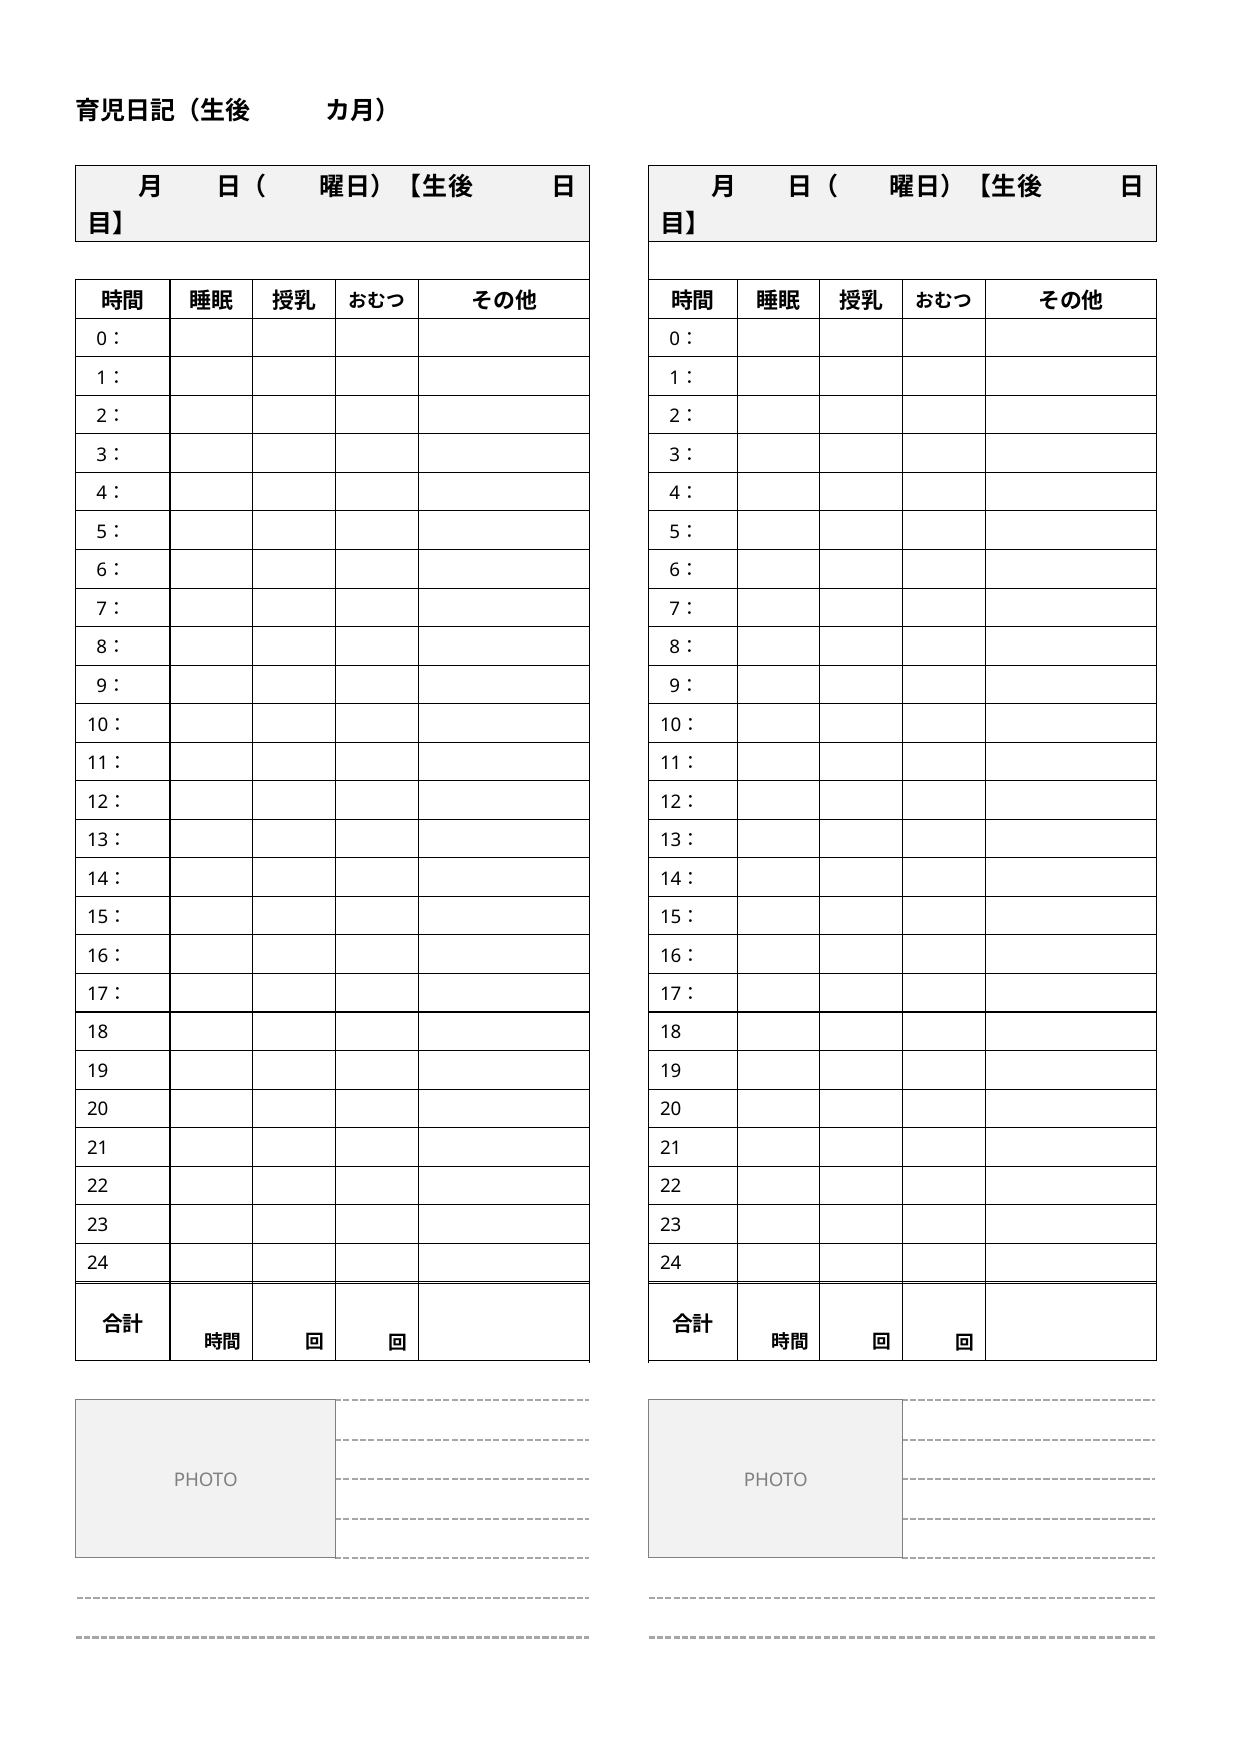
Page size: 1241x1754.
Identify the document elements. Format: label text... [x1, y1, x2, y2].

table_cell [738, 820, 819, 857]
table_cell 17： [76, 974, 169, 1011]
table_cell 7： [76, 589, 169, 626]
table_cell [820, 974, 902, 1011]
table_cell PHOTO [649, 1400, 902, 1557]
table_cell [820, 1051, 902, 1088]
table_cell [336, 357, 418, 395]
table_cell [171, 434, 252, 472]
table_cell 23 [649, 1205, 737, 1243]
table_cell [903, 550, 985, 587]
table_cell [820, 1205, 902, 1243]
table_cell [336, 897, 418, 934]
table_cell [419, 1128, 589, 1166]
table_cell 回 [820, 1284, 902, 1360]
table_cell [820, 589, 902, 626]
table_cell [336, 1090, 418, 1127]
table_cell [820, 1244, 902, 1281]
table_cell [738, 1205, 819, 1243]
table_cell [649, 1557, 1156, 1597]
table_cell 6： [76, 550, 169, 587]
table_cell [903, 1205, 985, 1243]
table_cell [820, 666, 902, 703]
table_cell [336, 781, 418, 819]
table_cell [171, 1167, 252, 1204]
table_cell [903, 781, 985, 819]
table_cell 21 [76, 1128, 169, 1166]
table_cell [76, 1557, 589, 1597]
table_cell [738, 666, 819, 703]
table_cell [171, 319, 252, 356]
table_cell [903, 935, 985, 973]
table_cell 24 [76, 1244, 169, 1281]
table_cell [336, 743, 418, 780]
table_cell [336, 666, 418, 703]
table_cell [336, 434, 418, 472]
table_cell [171, 820, 252, 857]
table_cell [336, 1205, 418, 1243]
table_cell [171, 1090, 252, 1127]
table_cell 19 [649, 1051, 737, 1088]
table_cell 12： [76, 781, 169, 819]
table_cell [253, 511, 335, 549]
table_cell [986, 743, 1156, 780]
table_cell [820, 357, 902, 395]
table_cell 0： [76, 319, 169, 356]
table_cell [253, 396, 335, 433]
table_cell [903, 473, 985, 510]
table_cell [336, 935, 418, 973]
table_cell [903, 820, 985, 857]
table_cell 22 [649, 1167, 737, 1204]
table_cell [419, 897, 589, 934]
table_cell [419, 704, 589, 742]
table_cell [903, 1051, 985, 1088]
table_cell [419, 434, 589, 472]
table_cell [253, 1013, 335, 1050]
table_cell [336, 858, 418, 896]
table_cell 24 [649, 1244, 737, 1281]
table_cell 20 [76, 1090, 169, 1127]
table_cell [336, 704, 418, 742]
table_cell [76, 1361, 589, 1399]
table_cell その他 [419, 280, 589, 318]
table_cell [738, 1128, 819, 1166]
table_cell [171, 704, 252, 742]
table_cell [903, 1013, 985, 1050]
table_cell [171, 1205, 252, 1243]
table_cell [903, 704, 985, 742]
table_cell [649, 1361, 1156, 1399]
table_cell [419, 935, 589, 973]
table_cell [419, 820, 589, 857]
table_cell [253, 897, 335, 934]
table_cell [738, 473, 819, 510]
table_cell [903, 743, 985, 780]
table_cell [738, 858, 819, 896]
table_cell [171, 974, 252, 1011]
table_cell [419, 1051, 589, 1088]
table_cell 7： [649, 589, 737, 626]
table_cell [253, 820, 335, 857]
table_cell [986, 781, 1156, 819]
table_cell [253, 781, 335, 819]
table_cell [336, 396, 418, 433]
table_cell [419, 473, 589, 510]
table_cell 18 [76, 1013, 169, 1050]
table_cell [171, 935, 252, 973]
table_cell [820, 473, 902, 510]
table_cell [986, 1205, 1156, 1243]
table_cell 時間 [738, 1284, 819, 1360]
table_cell [903, 357, 985, 395]
table_cell [253, 319, 335, 356]
table_cell [903, 858, 985, 896]
table_cell [986, 627, 1156, 664]
table_cell [419, 858, 589, 896]
table_cell [820, 704, 902, 742]
table_cell [419, 357, 589, 395]
table_cell [738, 627, 819, 664]
table_cell 12： [649, 781, 737, 819]
table_cell [171, 473, 252, 510]
table_cell [820, 434, 902, 472]
table_cell 13： [76, 820, 169, 857]
table_cell [986, 1090, 1156, 1127]
table_cell [336, 550, 418, 587]
table_cell [738, 935, 819, 973]
table_cell 13： [649, 820, 737, 857]
table_cell [419, 781, 589, 819]
table_cell [903, 1244, 985, 1281]
table_cell [336, 820, 418, 857]
table_cell [820, 897, 902, 934]
table_cell [738, 589, 819, 626]
table_cell [253, 743, 335, 780]
table_cell [986, 974, 1156, 1011]
table_cell [986, 511, 1156, 549]
table_cell [986, 1244, 1156, 1281]
table_cell [336, 1478, 589, 1518]
table_cell [171, 511, 252, 549]
table_cell [903, 1518, 1156, 1557]
table_cell 2： [649, 396, 737, 433]
table_cell [253, 1205, 335, 1243]
table_cell [738, 511, 819, 549]
table_cell 9： [76, 666, 169, 703]
table_cell [903, 1478, 1156, 1518]
table_cell [820, 743, 902, 780]
table_cell [253, 434, 335, 472]
table_cell [171, 1051, 252, 1088]
table_cell [336, 1439, 589, 1478]
table_cell [986, 1284, 1156, 1322]
table_cell [336, 1518, 589, 1557]
table_cell 14： [76, 858, 169, 896]
table_cell [336, 1399, 589, 1438]
table_cell [171, 357, 252, 395]
table_cell [336, 627, 418, 664]
table_cell [820, 1013, 902, 1050]
table_cell [986, 550, 1156, 587]
table_cell 20 [649, 1090, 737, 1127]
table_cell [986, 357, 1156, 395]
table_cell [738, 781, 819, 819]
table_cell [419, 1244, 589, 1281]
table_cell [738, 357, 819, 395]
table_cell [986, 473, 1156, 510]
table_cell [820, 550, 902, 587]
table_cell [253, 935, 335, 973]
table_cell 1： [76, 357, 169, 395]
table_cell [171, 1128, 252, 1166]
table_cell 授乳 [820, 280, 902, 318]
table_cell [253, 357, 335, 395]
table_cell [903, 434, 985, 472]
table_cell [336, 1128, 418, 1166]
table_cell 5： [76, 511, 169, 549]
table_cell [419, 1013, 589, 1050]
table_cell [738, 897, 819, 934]
table_cell [903, 511, 985, 549]
table_cell 8： [76, 627, 169, 664]
table_cell 4： [76, 473, 169, 510]
table_cell [171, 743, 252, 780]
table_cell [253, 704, 335, 742]
table_cell [76, 1597, 589, 1636]
table_cell [336, 589, 418, 626]
table_cell [903, 627, 985, 664]
table_cell [649, 242, 1156, 279]
table_cell 10： [649, 704, 737, 742]
table_cell [986, 396, 1156, 433]
table_cell [986, 1128, 1156, 1166]
table_cell [419, 396, 589, 433]
table_cell [253, 1128, 335, 1166]
table_cell 回 [903, 1284, 985, 1360]
table_cell [253, 858, 335, 896]
table_cell 11： [76, 743, 169, 780]
table_cell 時間 [171, 1284, 252, 1360]
table_cell [903, 319, 985, 356]
table_cell [738, 1244, 819, 1281]
table_cell [986, 434, 1156, 472]
table_cell 16： [76, 935, 169, 973]
table_cell [171, 1244, 252, 1281]
table_cell [419, 1284, 589, 1322]
table_cell [903, 1439, 1156, 1478]
table_cell 4： [649, 473, 737, 510]
table_cell [419, 974, 589, 1011]
table_header [589, 165, 648, 1636]
table_cell [336, 974, 418, 1011]
table_cell [986, 858, 1156, 896]
table_cell [336, 1051, 418, 1088]
table_cell [738, 1013, 819, 1050]
table_cell 8： [649, 627, 737, 664]
table_cell 時間 [649, 280, 737, 318]
table_cell [820, 1128, 902, 1166]
table_cell 9： [649, 666, 737, 703]
table_cell [820, 935, 902, 973]
table_cell 23 [76, 1205, 169, 1243]
table_cell [820, 396, 902, 433]
table_header 月 日（ 曜日）【生後 日目】 [649, 166, 1156, 241]
table_cell 合計 [649, 1284, 737, 1360]
table_cell [738, 1090, 819, 1127]
table_cell [903, 1128, 985, 1166]
table_cell [336, 473, 418, 510]
table_cell [253, 974, 335, 1011]
table_cell [419, 511, 589, 549]
table_cell [253, 1244, 335, 1281]
table_cell [253, 1051, 335, 1088]
table_cell [903, 1399, 1156, 1438]
table_cell [986, 897, 1156, 934]
table_header 月 日（ 曜日）【生後 日目】 [76, 166, 589, 241]
table_cell [253, 627, 335, 664]
table_cell [986, 704, 1156, 742]
table_cell [171, 550, 252, 587]
table_cell 0： [649, 319, 737, 356]
table_cell [738, 1051, 819, 1088]
table_cell [820, 627, 902, 664]
table_cell 時間 [76, 280, 169, 318]
table_cell [419, 319, 589, 356]
table_cell [986, 820, 1156, 857]
table_cell [419, 1322, 589, 1360]
table_cell おむつ [903, 280, 985, 318]
table_cell [738, 1167, 819, 1204]
table_cell 1： [649, 357, 737, 395]
table_cell 15： [76, 897, 169, 934]
table_cell [253, 1167, 335, 1204]
table_cell [986, 1167, 1156, 1204]
table_cell [336, 319, 418, 356]
table_cell [986, 1051, 1156, 1088]
table_cell [903, 897, 985, 934]
text 育児日記（生後 カ月） [75, 89, 1165, 127]
table_cell [336, 1167, 418, 1204]
table_cell 11： [649, 743, 737, 780]
table_cell [649, 1597, 1156, 1636]
table_cell 19 [76, 1051, 169, 1088]
table_cell [738, 550, 819, 587]
table_cell おむつ [336, 280, 418, 318]
table_cell [171, 1013, 252, 1050]
table_cell [171, 589, 252, 626]
table_cell [986, 1322, 1156, 1360]
table_cell [986, 666, 1156, 703]
table_cell [903, 589, 985, 626]
table_cell [820, 511, 902, 549]
table_cell [738, 434, 819, 472]
table_cell 回 [253, 1284, 335, 1360]
table_cell [171, 858, 252, 896]
table_cell [253, 589, 335, 626]
table_cell [820, 1167, 902, 1204]
table_cell [820, 820, 902, 857]
table_cell 3： [76, 434, 169, 472]
table_cell [903, 396, 985, 433]
table_cell 合計 [76, 1284, 169, 1360]
table_cell [253, 473, 335, 510]
table_cell [419, 1167, 589, 1204]
table_cell [419, 743, 589, 780]
table_cell [986, 319, 1156, 356]
table_cell 3： [649, 434, 737, 472]
table_cell [336, 1244, 418, 1281]
table_cell [820, 1090, 902, 1127]
table_cell [171, 897, 252, 934]
table_cell [986, 935, 1156, 973]
table_cell [171, 781, 252, 819]
table_cell その他 [986, 280, 1156, 318]
table_cell 15： [649, 897, 737, 934]
table_cell [419, 1090, 589, 1127]
table_cell [76, 242, 589, 279]
table_cell [419, 666, 589, 703]
table_cell [419, 627, 589, 664]
table_cell [738, 704, 819, 742]
table_cell [253, 550, 335, 587]
table_cell 10： [76, 704, 169, 742]
table_cell 14： [649, 858, 737, 896]
table_cell [253, 1090, 335, 1127]
table_cell [903, 1167, 985, 1204]
table_cell [738, 319, 819, 356]
table_cell 2： [76, 396, 169, 433]
table_cell 17： [649, 974, 737, 1011]
table_cell [903, 1090, 985, 1127]
table_cell [738, 743, 819, 780]
table_cell [336, 1013, 418, 1050]
table_cell [419, 550, 589, 587]
table_cell 21 [649, 1128, 737, 1166]
table_cell [820, 858, 902, 896]
table_cell 5： [649, 511, 737, 549]
table_cell [738, 396, 819, 433]
table_cell PHOTO [76, 1400, 335, 1557]
table_cell [171, 666, 252, 703]
table_cell 睡眠 [738, 280, 819, 318]
table_cell 16： [649, 935, 737, 973]
table_cell 18 [649, 1013, 737, 1050]
table_cell 22 [76, 1167, 169, 1204]
table_cell 睡眠 [171, 280, 252, 318]
table_cell [419, 589, 589, 626]
table_cell [903, 974, 985, 1011]
table_cell [419, 1205, 589, 1243]
table_cell [820, 319, 902, 356]
table_cell [253, 666, 335, 703]
table_cell [903, 666, 985, 703]
table_cell 6： [649, 550, 737, 587]
table_cell [738, 974, 819, 1011]
table_cell [986, 589, 1156, 626]
table_cell [986, 1013, 1156, 1050]
table_cell [336, 511, 418, 549]
table_cell [820, 781, 902, 819]
table_cell [171, 396, 252, 433]
table_cell 回 [336, 1284, 418, 1360]
table_cell [171, 627, 252, 664]
table_cell 授乳 [253, 280, 335, 318]
